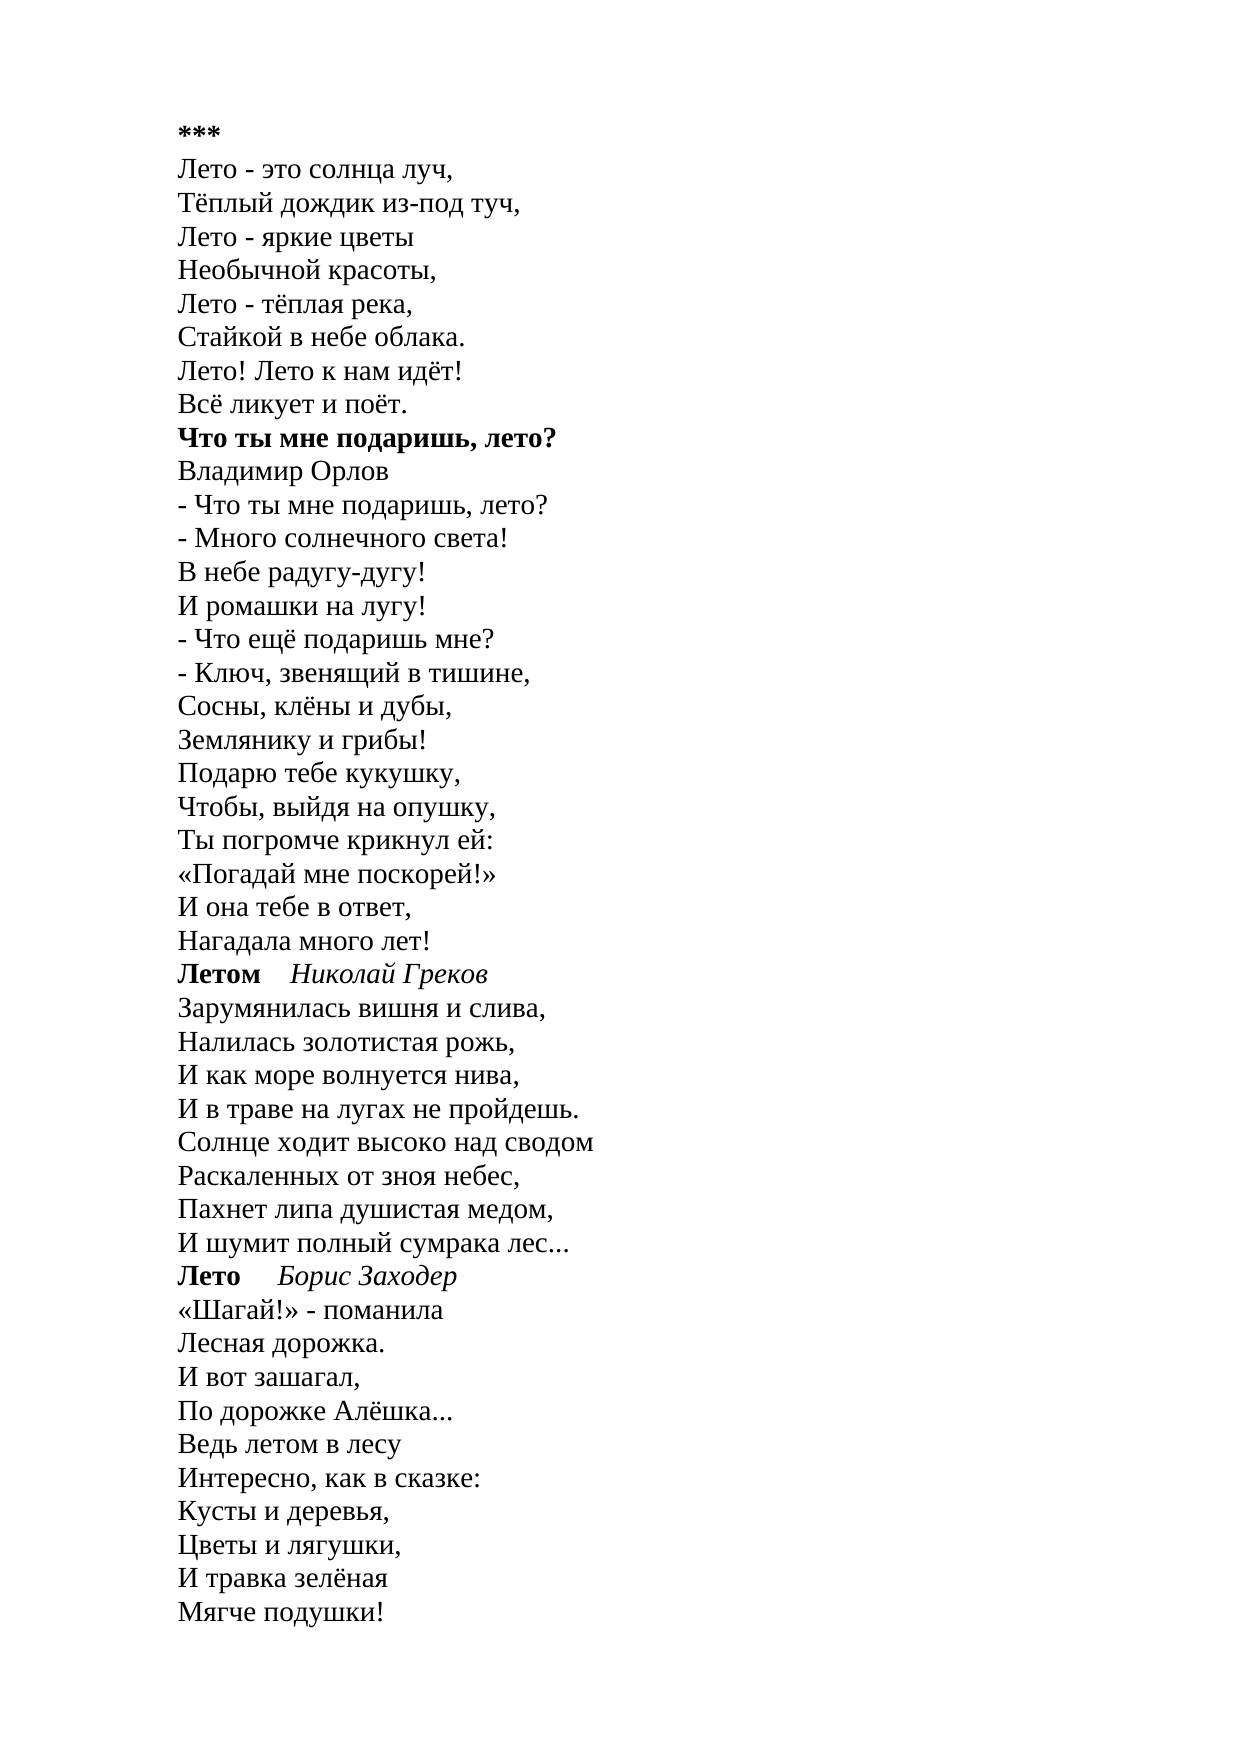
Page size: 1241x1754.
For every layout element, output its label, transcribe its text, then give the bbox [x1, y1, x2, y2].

text - Что ты мне подаришь, лето? - Много солнечного света! В небе pадyгy-дyгy! И ромашки на лyгy! - Что ещё подаришь мне? - Ключ, звенящий в тишине, Сосны, клёны и дубы, Землянику и грибы! Подарю тебе кyкyшкy, Чтобы, выйдя на опyшкy, Ты погpомче кpикнyл ей: «Погадай мне поскорей!» И она тебе в ответ, Нагадала много лет! [177, 487, 1152, 957]
text Летом Николай Греков [177, 957, 1152, 990]
text Что ты мне подаришь, лето? [177, 420, 1152, 453]
text Лето - это солнца луч, Тёплый дождик из-под туч, Лето - яркие цветы Необычной красоты, Лето - тёплая река, Стайкой в небе облака. Лето! Лето к нам идёт! Всё ликует и поёт. [177, 152, 1152, 420]
text Солнце ходит высоко над сводом Раскаленных от зноя небес, Пахнет липа душистая медом, И шумит полный сумрака лес... [177, 1124, 1152, 1258]
text Зарумянилась вишня и слива, Налилась золотистая рожь, И как море волнуется нива, И в траве на лугах не пройдешь. [177, 990, 1152, 1124]
text *** [177, 118, 1152, 152]
text «Шагай!» - поманила Лесная дорожка. И вот зашагал, По дорожке Алёшка... Ведь летом в лесу Интересно, как в сказке: Кусты и деревья, Цветы и лягушки, И травка зелёная Мягче подушки! [177, 1292, 1152, 1627]
text Владимир Орлов [177, 453, 1152, 487]
text Лето Борис Заходер [177, 1258, 1152, 1292]
